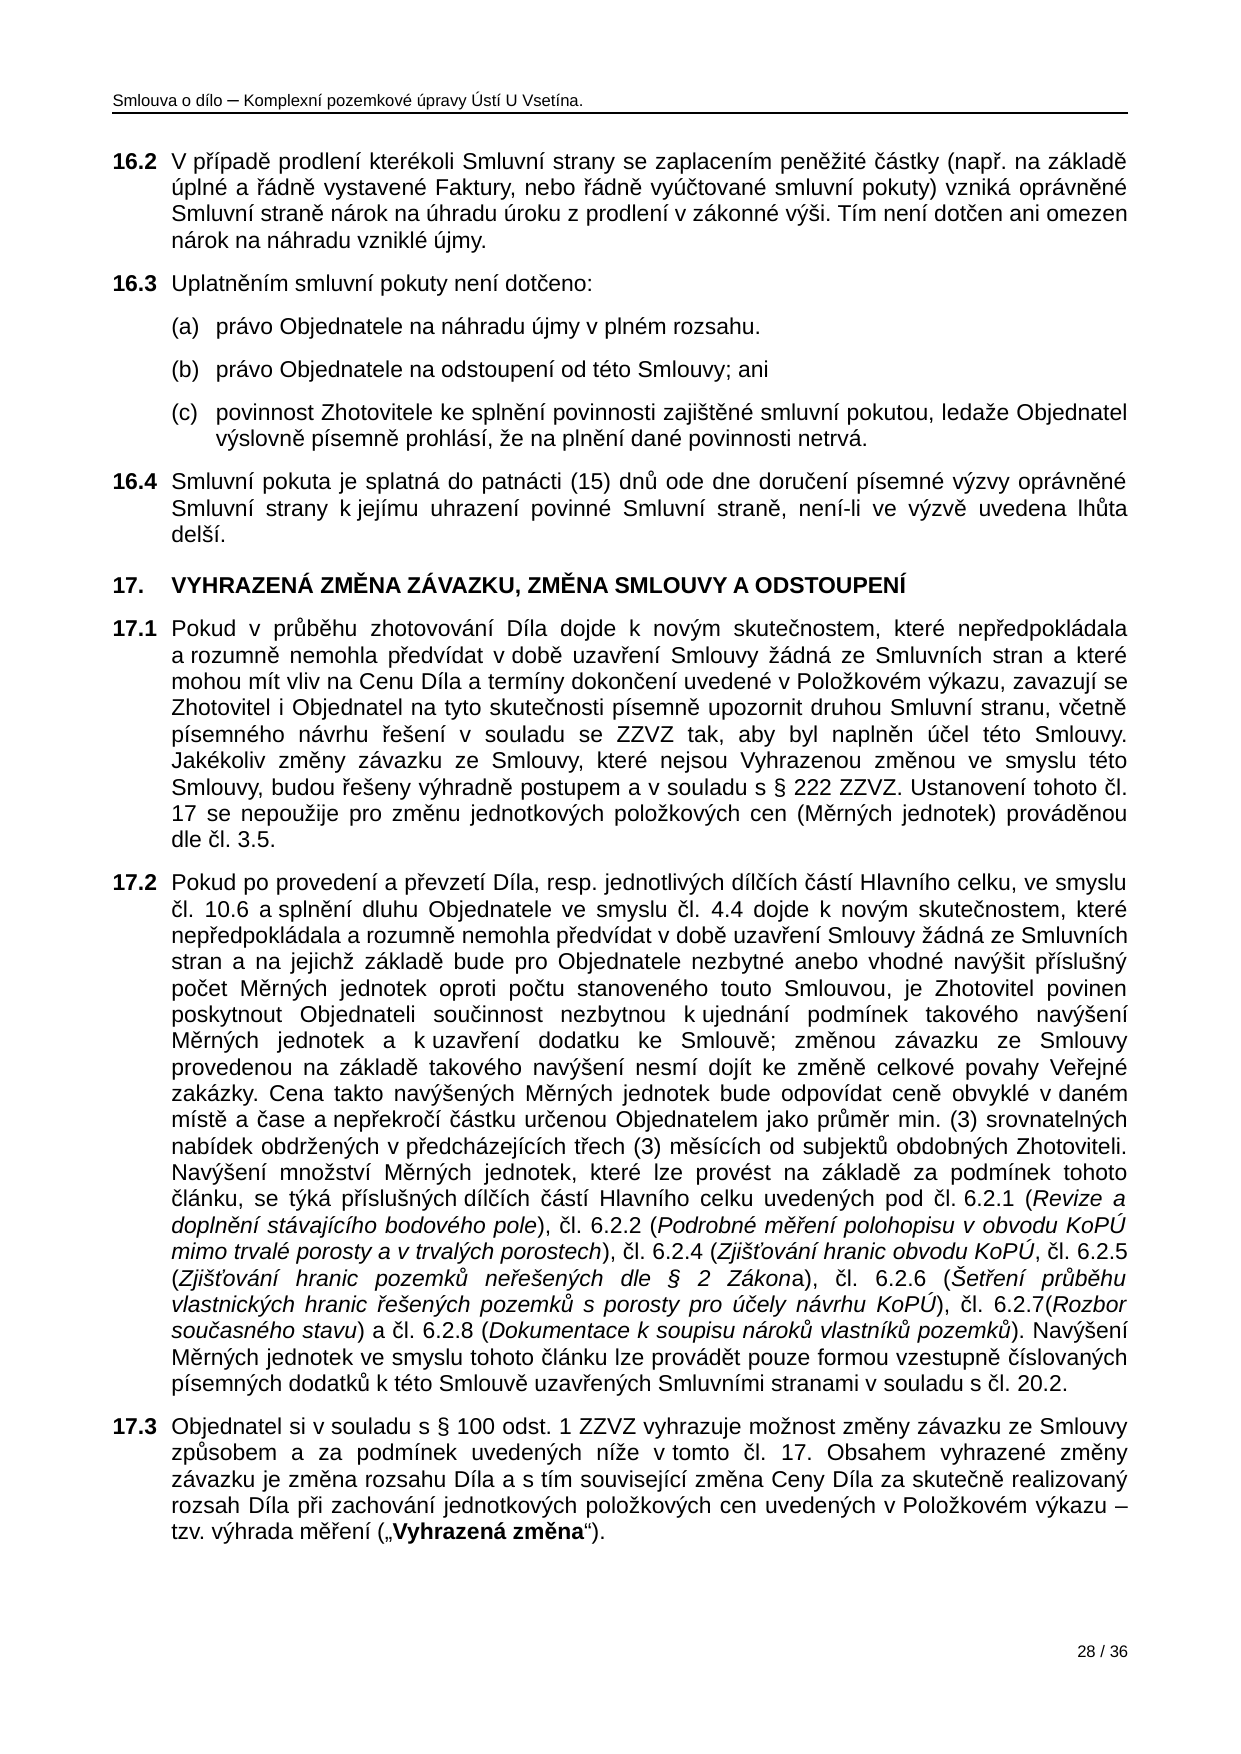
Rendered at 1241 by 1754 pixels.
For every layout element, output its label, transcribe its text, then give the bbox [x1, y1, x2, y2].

text Smluvní pokuta je splatná do patnácti (15) dnů ode dne doručení písemné výzvy oprávněné Smluvní strany k jejímu uhrazení povinné Smluvní straně, není-li ve výzvě uvedena lhůta delší. [112, 468, 1128, 547]
text V případě prodlení kterékoli Smluvní strany se zaplacením peněžité částky (např. na základě úplné a řádně vystavené Faktury, nebo řádně vyúčtované smluvní pokuty) vzniká oprávněné Smluvní straně nárok na úhradu úroku z prodlení v zákonné výši. Tím není dotčen ani omezen nárok na náhradu vzniklé újmy. [112, 148, 1128, 253]
text Pokud v průběhu zhotovování Díla dojde k novým skutečnostem, které nepředpokládala a rozumně nemohla předvídat v době uzavření Smlouvy žádná ze Smluvních stran a které mohou mít vliv na Cenu Díla a termíny dokončení uvedené v Položkovém výkazu, zavazují se Zhotovitel i Objednatel na tyto skutečnosti písemně upozornit druhou Smluvní stranu, včetně písemného návrhu řešení v souladu se ZZVZ tak, aby byl naplněn účel této Smlouvy. Jakékoliv změny závazku ze Smlouvy, které nejsou Vyhrazenou změnou ve smyslu této Smlouvy, budou řešeny výhradně postupem a v souladu s § 222 ZZVZ. Ustanovení tohoto čl. 17 se nepoužije pro změnu jednotkových položkových cen (Měrných jednotek) prováděnou dle čl. 3.6. [112, 615, 1128, 852]
text Objednatel si v souladu s § 100 odst. 1 ZZVZ vyhrazuje možnost změny závazku ze Smlouvy způsobem a za podmínek uvedených níže v tomto čl. 17. Obsahem vyhrazené změny závazku je změna rozsahu Díla a s tím související změna Ceny Díla za skutečně realizovaný rozsah Díla při zachování jednotkových položkových cen uvedených v Položkovém výkazu – tzv. výhrada měření („Vyhrazená změna“). [112, 1413, 1128, 1545]
text Uplatněním smluvní pokuty není dotčeno: [112, 270, 1128, 296]
text Vyhrazená změna závazku, změna smlouvy a odstoupení [112, 572, 1128, 599]
list povinnost Zhotovitele ke splnění povinnosti zajištěné smluvní pokutou, ledaže Objednatel výslovně písemně prohlásí, že na plnění dané povinnosti netrvá. [171, 399, 1128, 452]
text Pokud po provedení a převzetí Díla, resp. jednotlivých dílčích částí Hlavního celku, ve smyslu čl. 10.6 a splnění dluhu Objednatele ve smyslu čl. 4.4 dojde k novým skutečnostem, které nepředpokládala a rozumně nemohla předvídat v době uzavření Smlouvy žádná ze Smluvních stran a na jejichž základě bude pro Objednatele nezbytné anebo vhodné navýšit příslušný počet Měrných jednotek oproti počtu stanoveného touto Smlouvou, je Zhotovitel povinen poskytnout Objednateli součinnost nezbytnou k ujednání podmínek takového navýšení Měrných jednotek a k uzavření dodatku ke Smlouvě; změnou závazku ze Smlouvy provedenou na základě takového navýšení nesmí dojít ke změně celkové povahy Veřejné zakázky. Cena takto navýšených Měrných jednotek bude odpovídat ceně obvyklé v daném místě a čase a nepřekročí částku určenou Objednatelem jako průměr min. (3) srovnatelných nabídek obdržených v předcházejících třech (3) měsících od subjektů obdobných Zhotoviteli. Navýšení množství Měrných jednotek, které lze provést na základě za podmínek tohoto článku, se týká příslušných dílčích částí Hlavního celku uvedených pod čl. 6.2.1 (Revize a doplnění stávajícího bodového pole), čl. 6.2.2 (Podrobné měření polohopisu v obvodu KoPÚ mimo trvalé porosty a v trvalých porostech), čl. 6.2.4 (Zjišťování hranic obvodu KoPÚ, čl. 6.2.5 (Zjišťování hranic pozemků neřešených dle § 2 Zákona), čl. 6.2.6 (Šetření průběhu vlastnických hranic řešených pozemků s porosty pro účely návrhu KoPÚ), čl. 6.2.7(Rozbor současného stavu) a čl. 6.2.8 (Dokumentace k soupisu nároků vlastníků pozemků). Navýšení Měrných jednotek ve smyslu tohoto článku lze provádět pouze formou vzestupně číslovaných písemných dodatků k této Smlouvě uzavřených Smluvními stranami v souladu s čl. 20.2. [112, 869, 1128, 1396]
list právo Objednatele na náhradu újmy v plném rozsahu. [171, 313, 1128, 339]
list právo Objednatele na odstoupení od této Smlouvy; ani [171, 356, 1128, 382]
